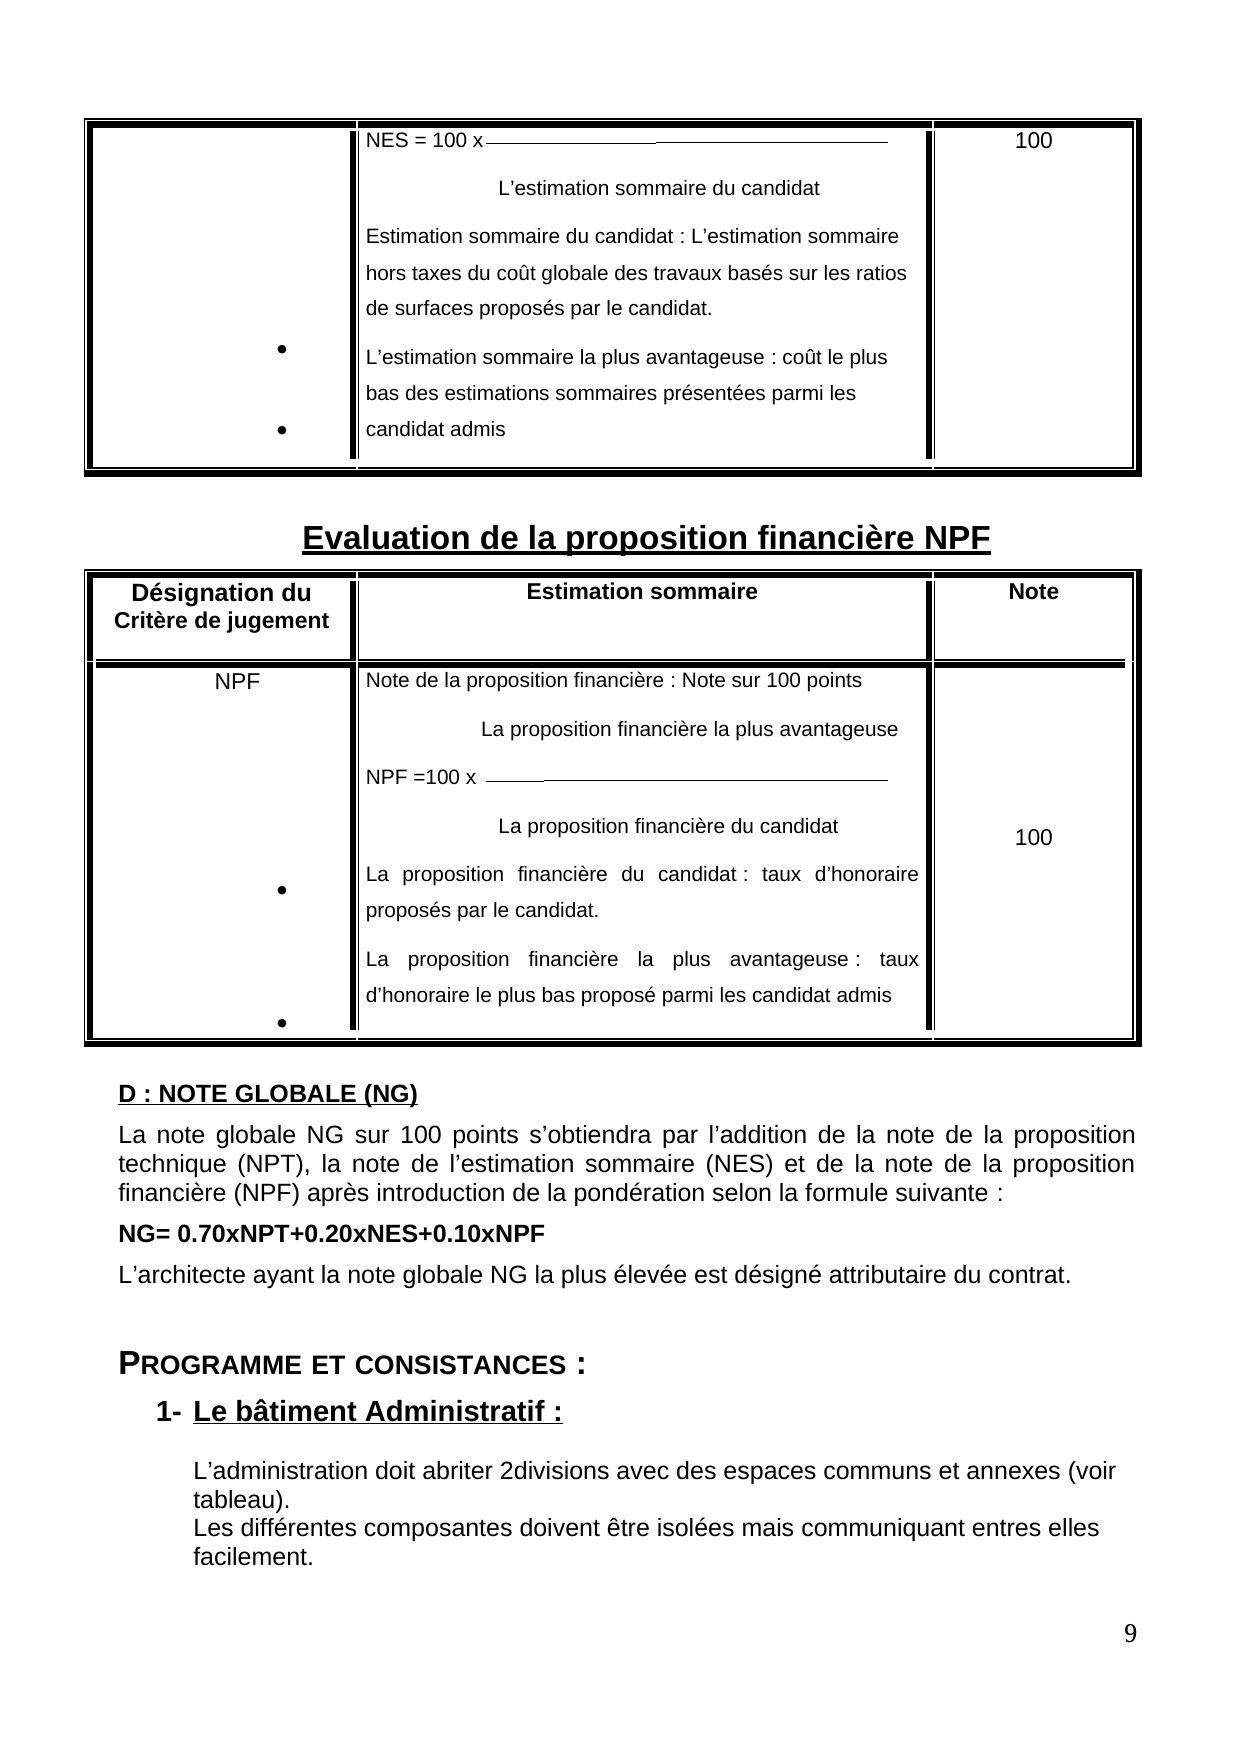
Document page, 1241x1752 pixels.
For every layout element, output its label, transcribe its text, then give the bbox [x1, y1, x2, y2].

table_cell 100 [930, 659, 1136, 1038]
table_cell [354, 120, 930, 467]
text Evaluation de la proposition financière NPF [156, 518, 1137, 556]
list Le bâtiment Administratif : [156, 1394, 1137, 1427]
text L’architecte ayant la note globale NG la plus élevée est désigné attributaire du contrat. [118, 1260, 1137, 1289]
text La note globale NG sur 100 points s’obtiendra par l’addition de la note de la proposition technique (NPT), la note de l’estimation sommaire (NES) et de la note de la proposition financière (NPF) après introduction de la pondération selon la formule suivante : [118, 1120, 1137, 1206]
table_header Note [930, 571, 1136, 659]
table_header Désignation du Critère de jugement [93, 578, 354, 659]
list L’administration doit abriter 2divisions avec des espaces communs et annexes (voir tableau). [193, 1456, 1137, 1513]
table_cell NES [93, 128, 354, 467]
table_header Estimation sommaire [354, 571, 930, 659]
table_cell 100 [930, 120, 1136, 467]
list Les différentes composantes doivent être isolées mais communiquant entres elles facilement. [193, 1513, 1137, 1571]
table_cell Note de la proposition financière : Note sur 100 points La proposition financière la plus avantageuse NPF =100 x La proposition financière du candidat La proposition financière du candidat : taux d’honoraire proposés par le candidat. La proposition financière la plus avantageuse : taux d’honoraire le plus bas proposé parmi les candidat admis [354, 659, 930, 1038]
text D : NOTE GLOBALE (NG) [118, 1079, 1137, 1108]
table_cell NPF [89, 659, 354, 1038]
text Programme et consistances : [118, 1343, 1137, 1381]
text NG= 0.70xNPT+0.20xNES+0.10xNPF [118, 1219, 1137, 1248]
